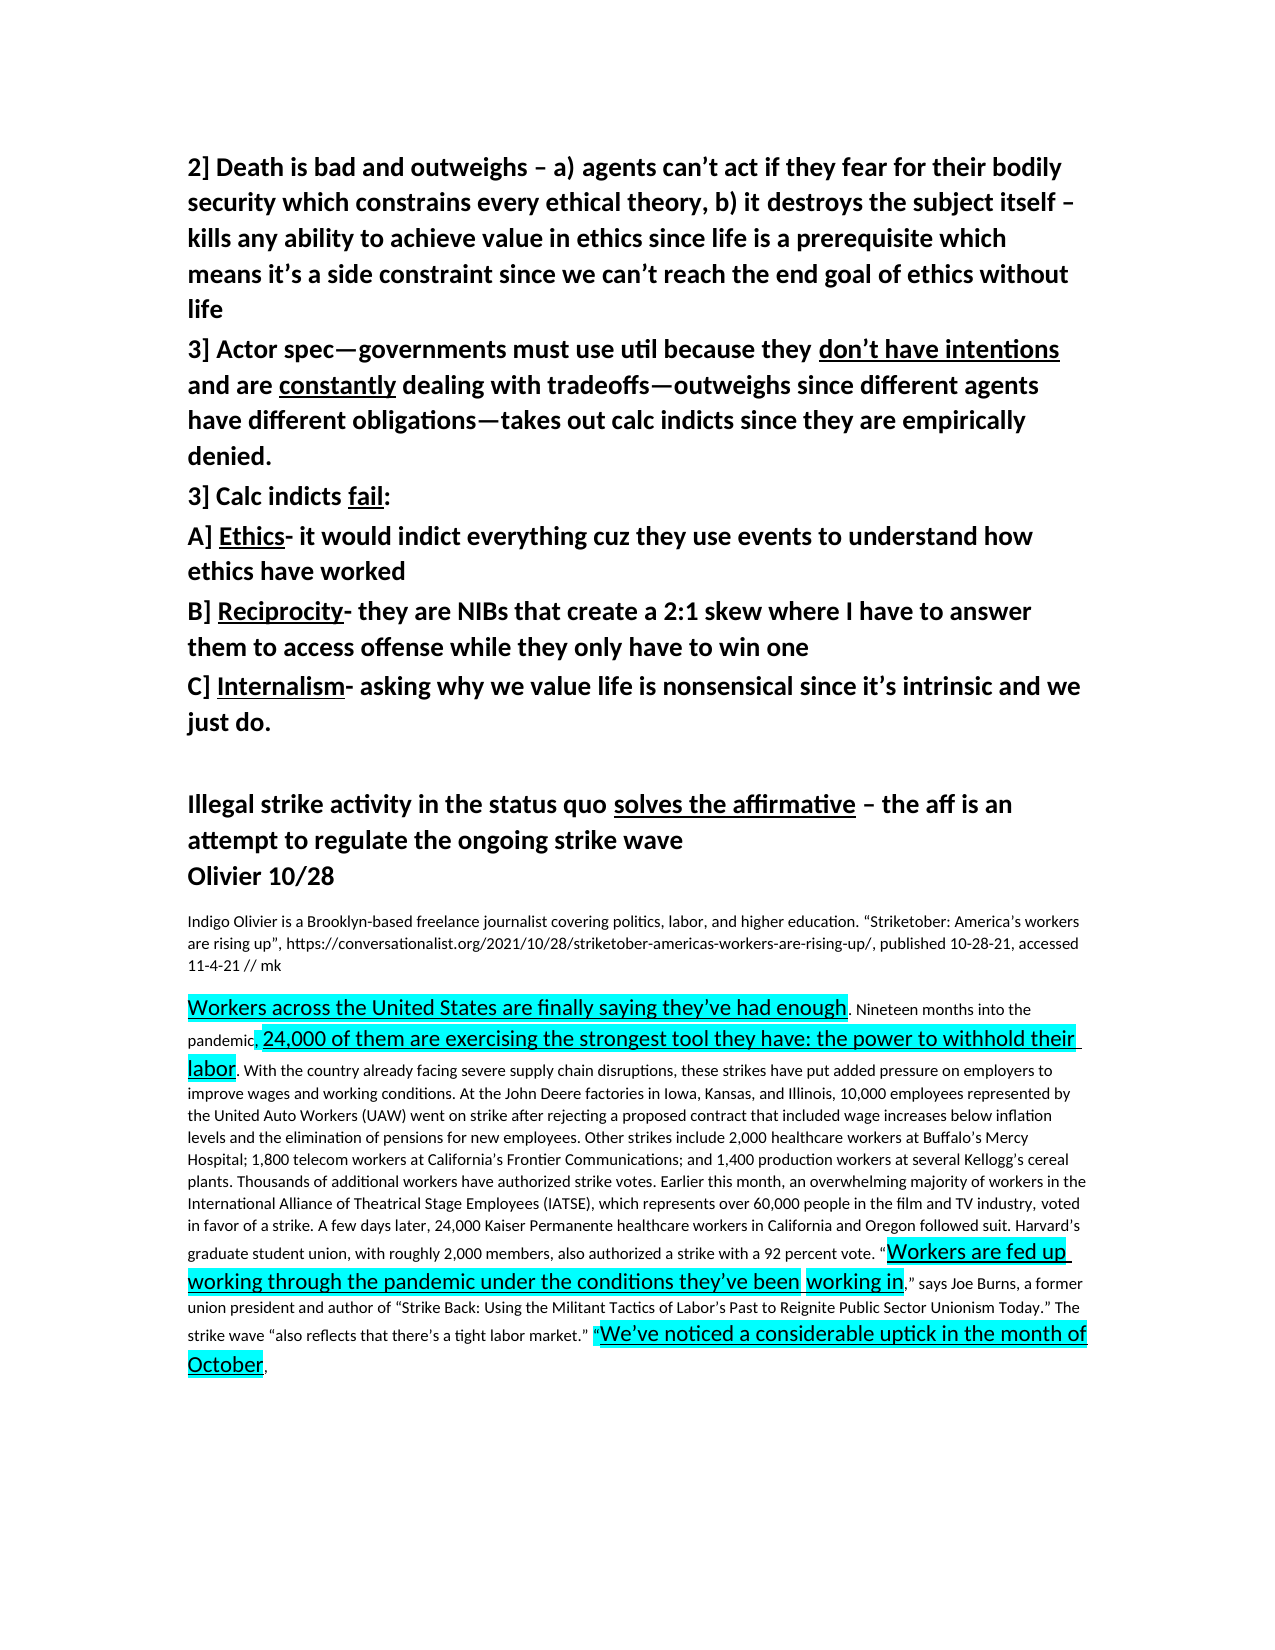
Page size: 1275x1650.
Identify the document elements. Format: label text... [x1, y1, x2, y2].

subtitle 3] Actor spec—governments must use util because they don’t have intentions and are constantly dealing with tradeoffs—outweighs since different agents have different obligations—takes out calc indicts since they are empirically denied. [187, 332, 1087, 472]
subtitle A] Ethics- it would indict everything cuz they use events to understand how ethics have worked [187, 519, 1087, 587]
subtitle B] Reciprocity- they are NIBs that create a 2:1 skew where I have to answer them to access offense while they only have to win one [187, 594, 1087, 663]
subtitle 2] Death is bad and outweighs – a) agents can’t act if they fear for their bodily security which constrains every ethical theory, b) it destroys the subject itself – kills any ability to achieve value in ethics since life is a prerequisite which means it’s a side constraint since we can’t reach the end goal of ethics without life [187, 150, 1087, 326]
text Indigo Olivier is a Brooklyn-based freelance journalist covering politics, labor, and higher education. “Striketober: America’s workers are rising up”, https://conversationalist.org/2021/10/28/striketober-americas-workers-are-rising-up/, published 10-28-21, accessed 11-4-21 // mk [187, 911, 1087, 975]
subtitle 3] Calc indicts fail: [187, 479, 1087, 512]
subtitle Illegal strike activity in the status quo solves the affirmative – the aff is an attempt to regulate the ongoing strike wave [187, 788, 1087, 856]
subtitle C] Internalism- asking why we value life is nonsensical since it’s intrinsic and we just do. [187, 669, 1087, 738]
text Olivier 10/28 [187, 859, 1087, 892]
text Workers across the United States are finally saying they’ve had enough. Nineteen months into the pandemic, 24,000 of them are exercising the strongest tool they have: the power to withhold their labor. With the country already facing severe supply chain disruptions, these strikes have put added pressure on employers to improve wages and working conditions. At the John Deere factories in Iowa, Kansas, and Illinois, 10,000 employees represented by the United Auto Workers (UAW) went on strike after rejecting a proposed contract that included wage increases below inflation levels and the elimination of pensions for new employees. Other strikes include 2,000 healthcare workers at Buffalo’s Mercy Hospital; 1,800 telecom workers at California’s Frontier Communications; and 1,400 production workers at several Kellogg’s cereal plants. Thousands of additional workers have authorized strike votes. Earlier this month, an overwhelming majority of workers in the International Alliance of Theatrical Stage Employees (IATSE), which represents over 60,000 people in the film and TV industry, voted in favor of a strike. A few days later, 24,000 Kaiser Permanente healthcare workers in California and Oregon followed suit. Harvard’s graduate student union, with roughly 2,000 members, also authorized a strike with a 92 percent vote. “Workers are fed up working through the pandemic under the conditions they’ve been working in,” says Joe Burns, a former union president and author of “Strike Back: Using the Militant Tactics of Labor’s Past to Reignite Public Sector Unionism Today.” The strike wave “also reflects that there’s a tight labor market.” “We’ve noticed a considerable uptick in the month of October, [187, 993, 1087, 1378]
